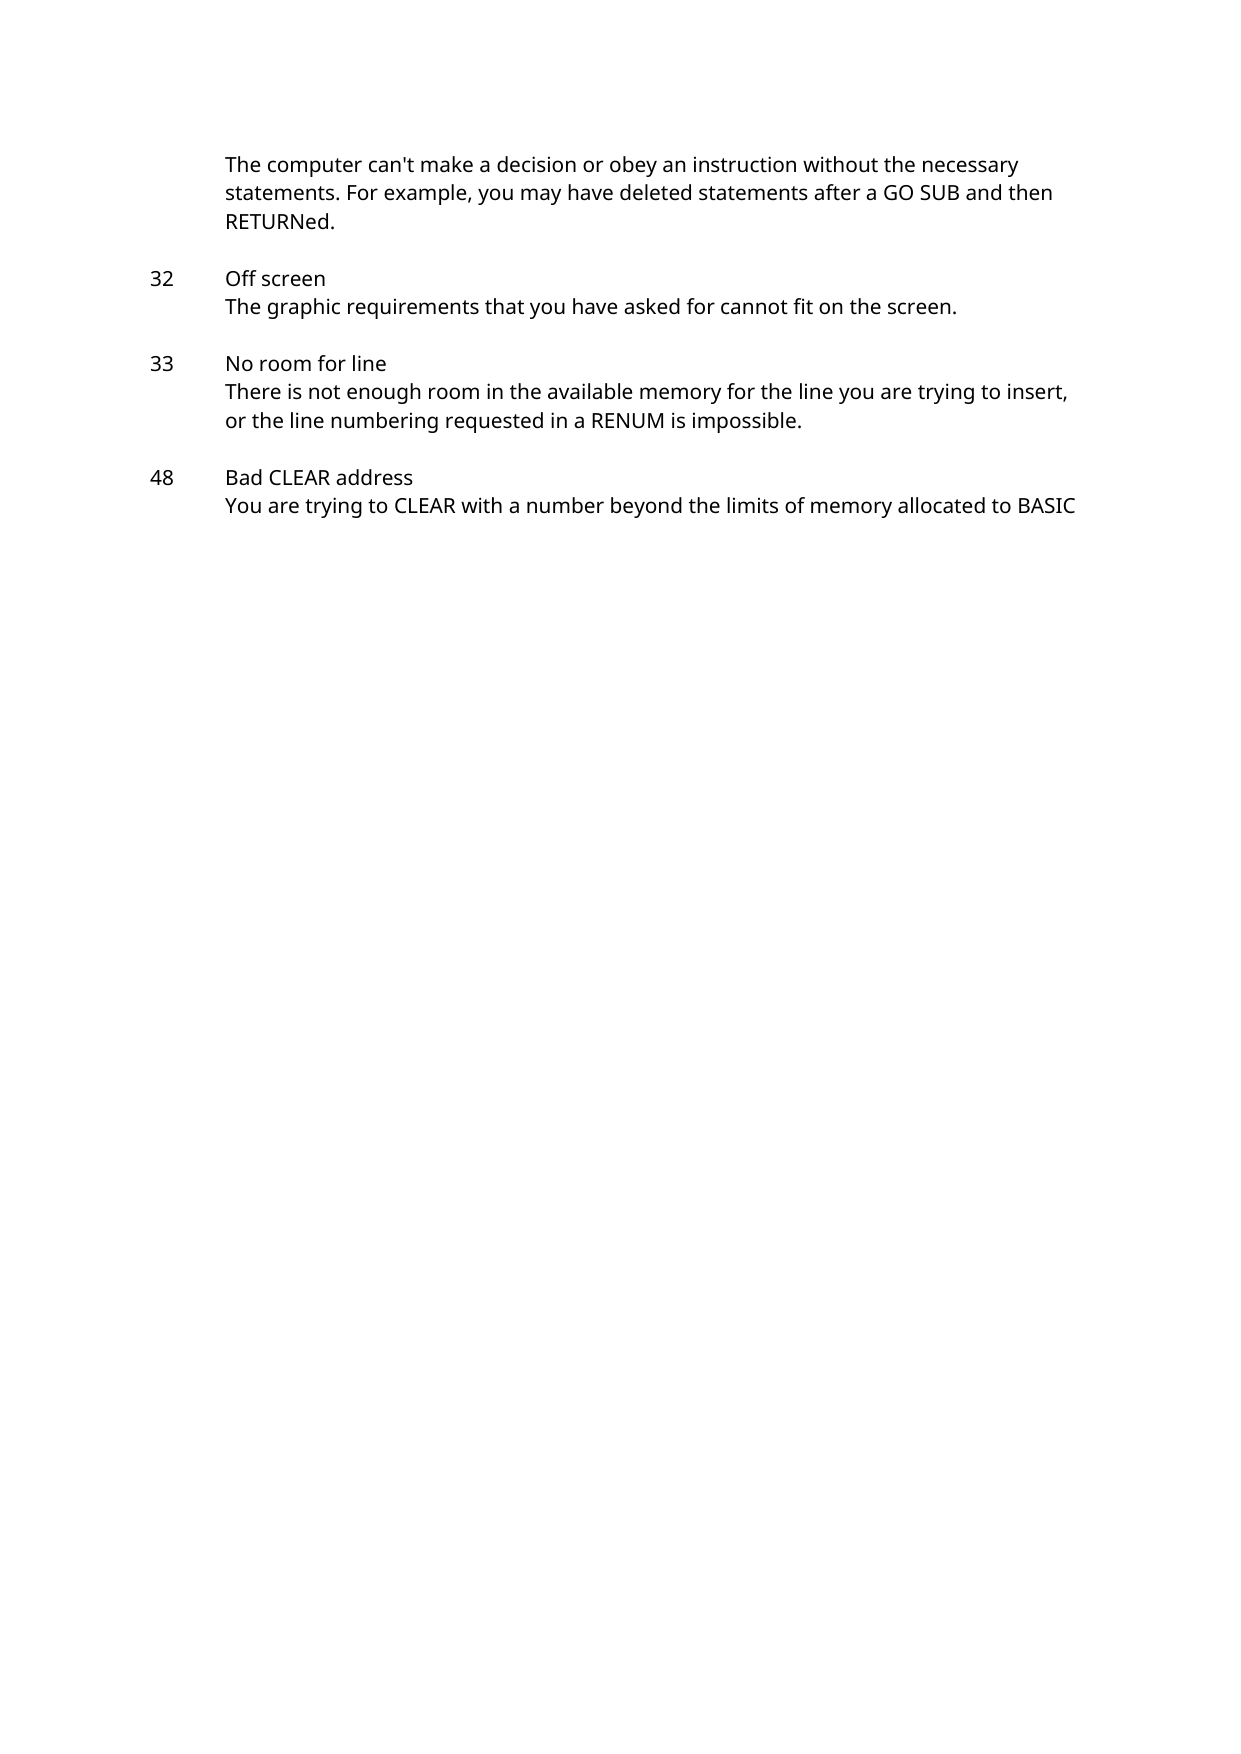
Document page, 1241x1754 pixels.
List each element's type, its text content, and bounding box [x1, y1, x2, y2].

text 32 Off screen [150, 264, 1090, 292]
text The computer can't make a decision or obey an instruction without the necessary statements. For example, you may have deleted statements after a GO SUB and then RETURNed. [225, 150, 1090, 235]
text The graphic requirements that you have asked for cannot fit on the screen. [225, 292, 1090, 321]
text There is not enough room in the available memory for the line you are trying to insert, or the line numbering requested in a RENUM is impossible. [225, 377, 1090, 434]
text 48 Bad CLEAR address [150, 463, 1090, 491]
text You are trying to CLEAR with a number beyond the limits of memory allocated to BASIC [225, 491, 1090, 520]
text 33 No room for line [150, 349, 1090, 377]
